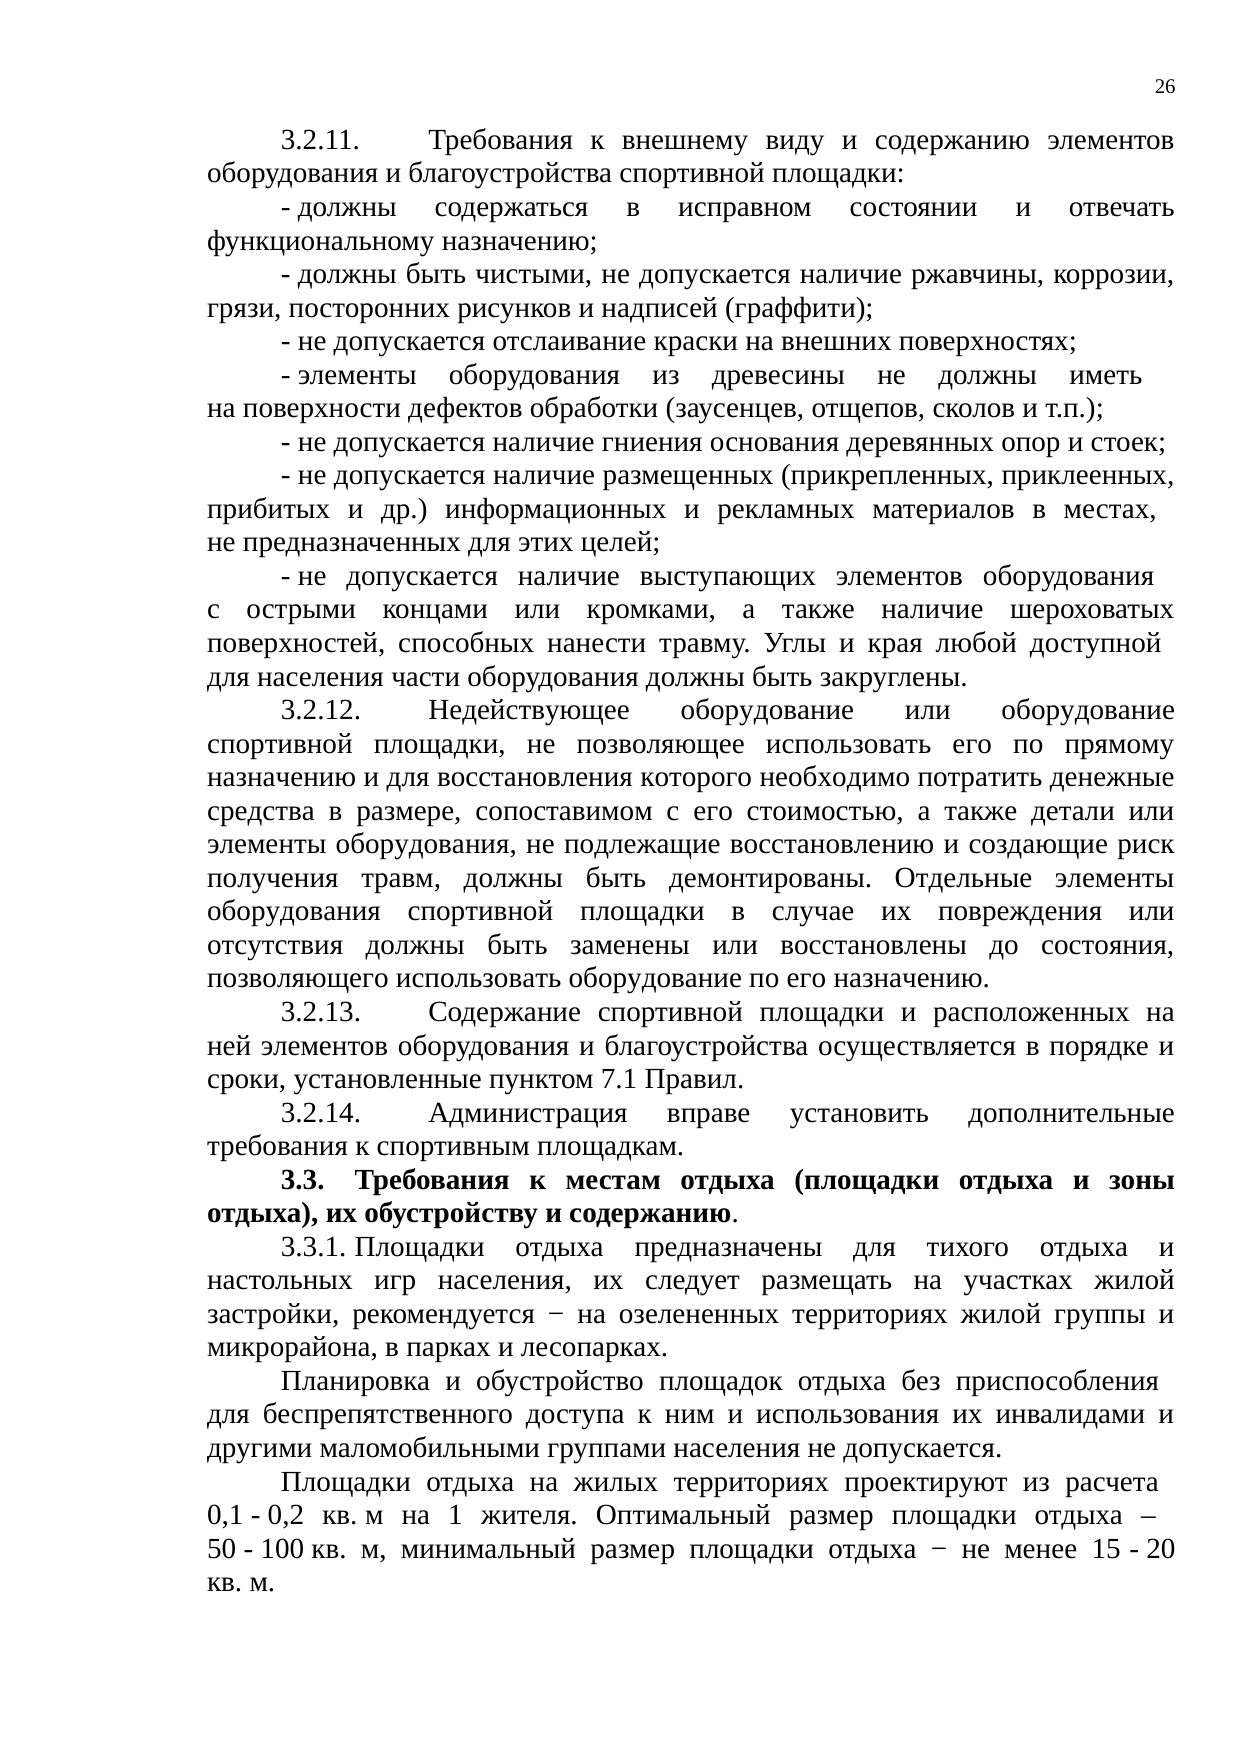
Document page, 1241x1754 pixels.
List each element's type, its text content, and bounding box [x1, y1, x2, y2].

text - элементы оборудования из древесины не должны иметь на поверхности дефектов обработки (заусенцев, отщепов, сколов и т.п.); [207, 357, 1175, 424]
text - не допускается наличие размещенных (прикрепленных, приклеенных, прибитых и др.) информационных и рекламных материалов в местах, не предназначенных для этих целей; [207, 457, 1175, 558]
text Площадки отдыха на жилых территориях проектируют из расчета 0,1 - 0,2 кв. м на 1 жителя. Оптимальный размер площадки отдыха – 50 - 100 кв. м, минимальный размер площадки отдыха − не менее 15 - 20 кв. м. [207, 1464, 1175, 1598]
text Планировка и обустройство площадок отдыха без приспособления для беспрепятственного доступа к ним и использования их инвалидами и другими маломобильными группами населения не допускается. [207, 1363, 1175, 1464]
text 3.3.1. Площадки отдыха предназначены для тихого отдыха и настольных игр населения, их следует размещать на участках жилой застройки, рекомендуется − на озелененных территориях жилой группы и микрорайона, в парках и лесопарках. [207, 1229, 1175, 1363]
text 3.2.14. Администрация вправе установить дополнительные требования к спортивным площадкам. [207, 1095, 1175, 1162]
text - не допускается отслаивание краски на внешних поверхностях; [207, 323, 1175, 357]
text 3.2.11. Требования к внешнему виду и содержанию элементов оборудования и благоустройства спортивной площадки: [207, 122, 1175, 189]
text 3.2.12. Недействующее оборудование или оборудование спортивной площадки, не позволяющее использовать его по прямому назначению и для восстановления которого необходимо потратить денежные средства в размере, сопоставимом с его стоимостью, а также детали или элементы оборудования, не подлежащие восстановлению и создающие риск получения травм, должны быть демонтированы. Отдельные элементы оборудования спортивной площадки в случае их повреждения или отсутствия должны быть заменены или восстановлены до состояния, позволяющего использовать оборудование по его назначению. [207, 692, 1175, 994]
text - должны содержаться в исправном состоянии и отвечать функциональному назначению; [207, 189, 1175, 256]
text - должны быть чистыми, не допускается наличие ржавчины, коррозии, грязи, посторонних рисунков и надписей (граффити); [207, 256, 1175, 323]
text 3.3. Требования к местам отдыха (площадки отдыха и зоны отдыха), их обустройству и содержанию. [207, 1162, 1175, 1229]
text - не допускается наличие гниения основания деревянных опор и стоек; [207, 424, 1175, 457]
text 3.2.13. Содержание спортивной площадки и расположенных на ней элементов оборудования и благоустройства осуществляется в порядке и сроки, установленные пунктом 7.1 Правил. [207, 994, 1175, 1095]
text - не допускается наличие выступающих элементов оборудования с острыми концами или кромками, а также наличие шероховатых поверхностей, способных нанести травму. Углы и края любой доступной для населения части оборудования должны быть закруглены. [207, 558, 1175, 692]
